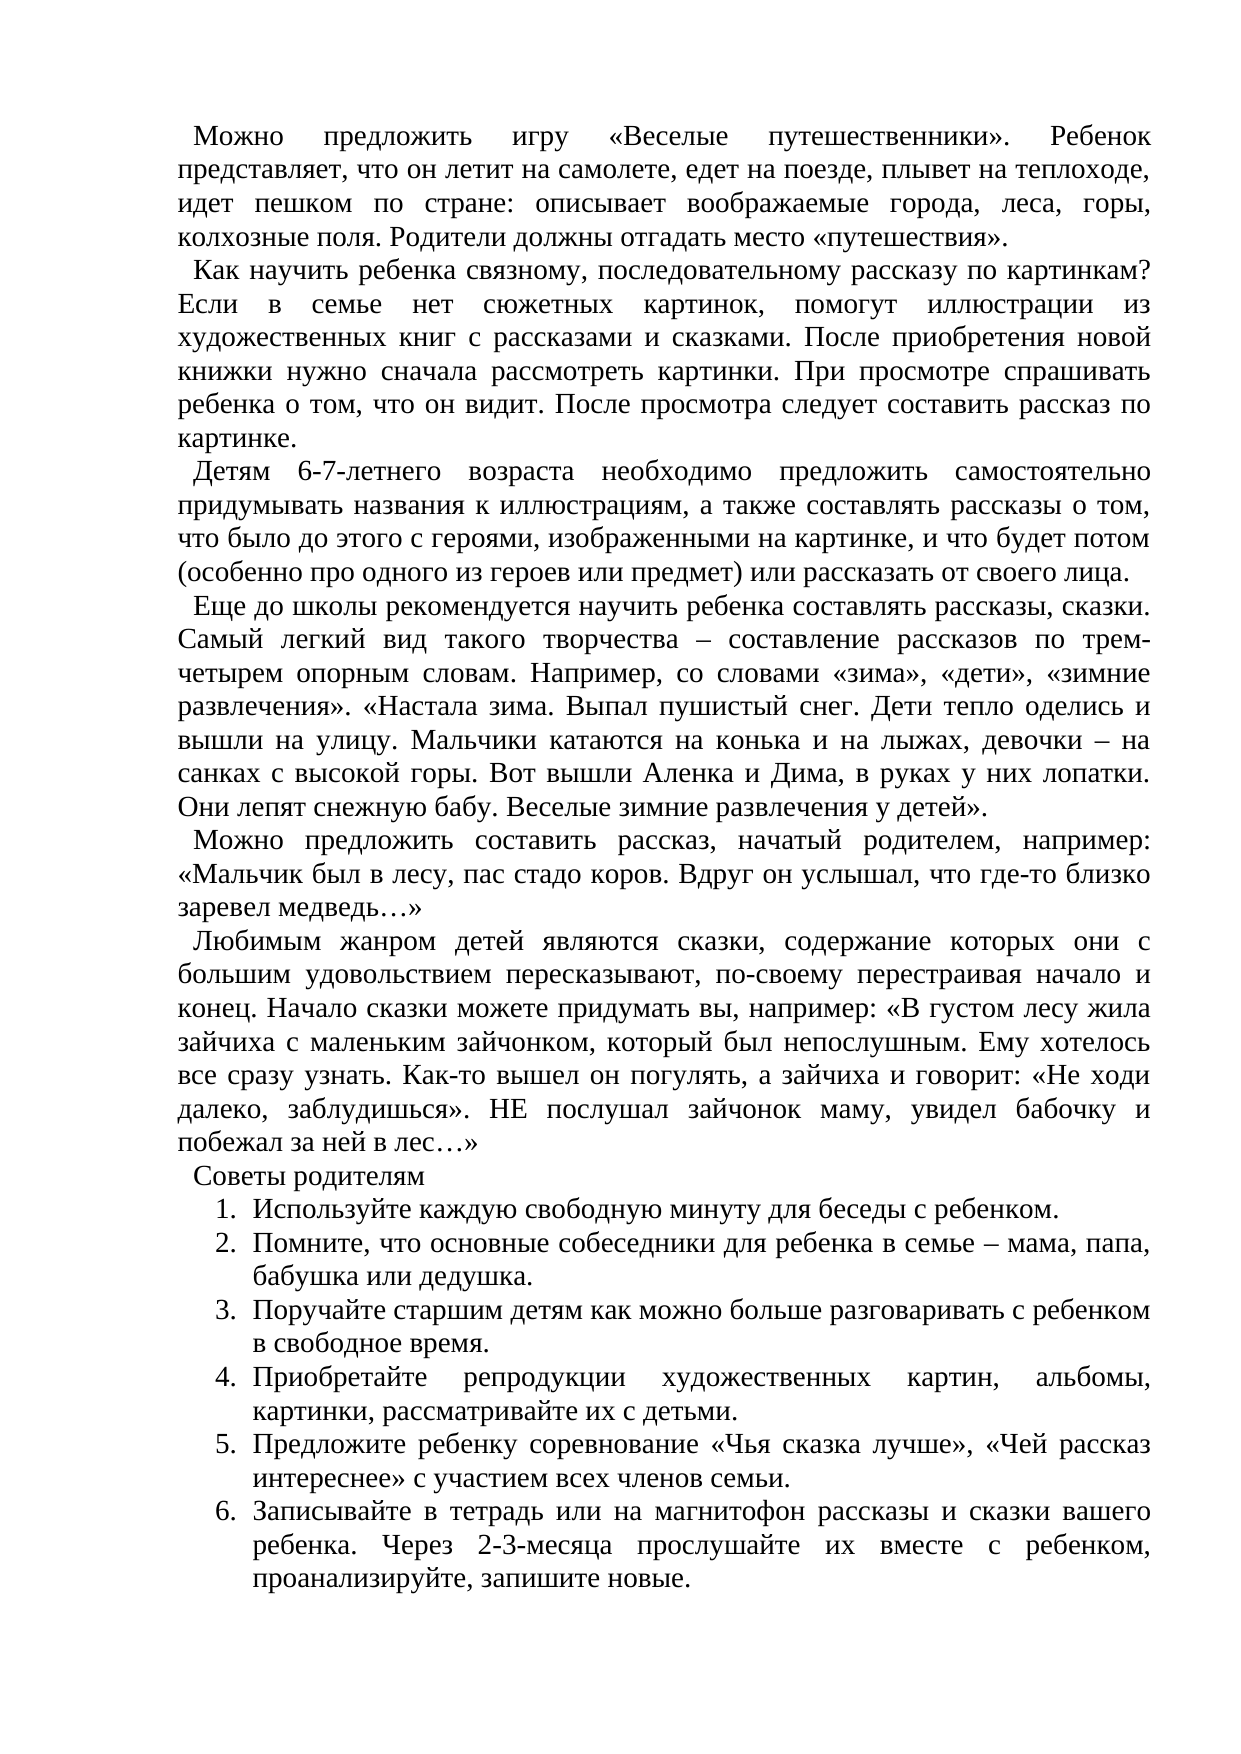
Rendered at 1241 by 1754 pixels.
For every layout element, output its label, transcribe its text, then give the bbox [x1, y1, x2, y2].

list Приобретайте репродукции художественных картин, альбомы, картинки, рассматривайте их с детьми. [215, 1359, 1152, 1426]
text Еще до школы рекомендуется научить ребенка составлять рассказы, сказки. Самый легкий вид такого творчества – составление рассказов по трем-четырем опорным словам. Например, со словами «зима», «дети», «зимние развлечения». «Настала зима. Выпал пушистый снег. Дети тепло оделись и вышли на улицу. Мальчики катаются на конька и на лыжах, девочки – на санках с высокой горы. Вот вышли Аленка и Дима, в руках у них лопатки. Они лепят снежную бабу. Веселые зимние развлечения у детей». [177, 588, 1152, 822]
list Предложите ребенку соревнование «Чья сказка лучше», «Чей рассказ интереснее» с участием всех членов семьи. [215, 1426, 1152, 1493]
text Детям 6-7-летнего возраста необходимо предложить самостоятельно придумывать названия к иллюстрациям, а также составлять рассказы о том, что было до этого с героями, изображенными на картинке, и что будет потом (особенно про одного из героев или предмет) или рассказать от своего лица. [177, 453, 1152, 588]
text Советы родителям [177, 1158, 1152, 1191]
text Как научить ребенка связному, последовательному рассказу по картинкам? Если в семье нет сюжетных картинок, помогут иллюстрации из художественных книг с рассказами и сказками. После приобретения новой книжки нужно сначала рассмотреть картинки. При просмотре спрашивать ребенка о том, что он видит. После просмотра следует составить рассказ по картинке. [177, 252, 1152, 453]
list Записывайте в тетрадь или на магнитофон рассказы и сказки вашего ребенка. Через 2-3-месяца прослушайте их вместе с ребенком, проанализируйте, запишите новые. [215, 1493, 1152, 1594]
text Можно предложить составить рассказ, начатый родителем, например: «Мальчик был в лесу, пас стадо коров. Вдруг он услышал, что где-то близко заревел медведь…» [177, 822, 1152, 923]
list Поручайте старшим детям как можно больше разговаривать с ребенком в свободное время. [215, 1292, 1152, 1359]
text Любимым жанром детей являются сказки, содержание которых они с большим удовольствием пересказывают, по-своему перестраивая начало и конец. Начало сказки можете придумать вы, например: «В густом лесу жила зайчиха с маленьким зайчонком, который был непослушным. Ему хотелось все сразу узнать. Как-то вышел он погулять, а зайчиха и говорит: «Не ходи далеко, заблудишься». НЕ послушал зайчонок маму, увидел бабочку и побежал за ней в лес…» [177, 923, 1152, 1158]
text Можно предложить игру «Веселые путешественники». Ребенок представляет, что он летит на самолете, едет на поезде, плывет на теплоходе, идет пешком по стране: описывает воображаемые города, леса, горы, колхозные поля. Родители должны отгадать место «путешествия». [177, 118, 1152, 252]
list Помните, что основные собеседники для ребенка в семье – мама, папа, бабушка или дедушка. [215, 1225, 1152, 1292]
list Используйте каждую свободную минуту для беседы с ребенком. [215, 1191, 1152, 1225]
